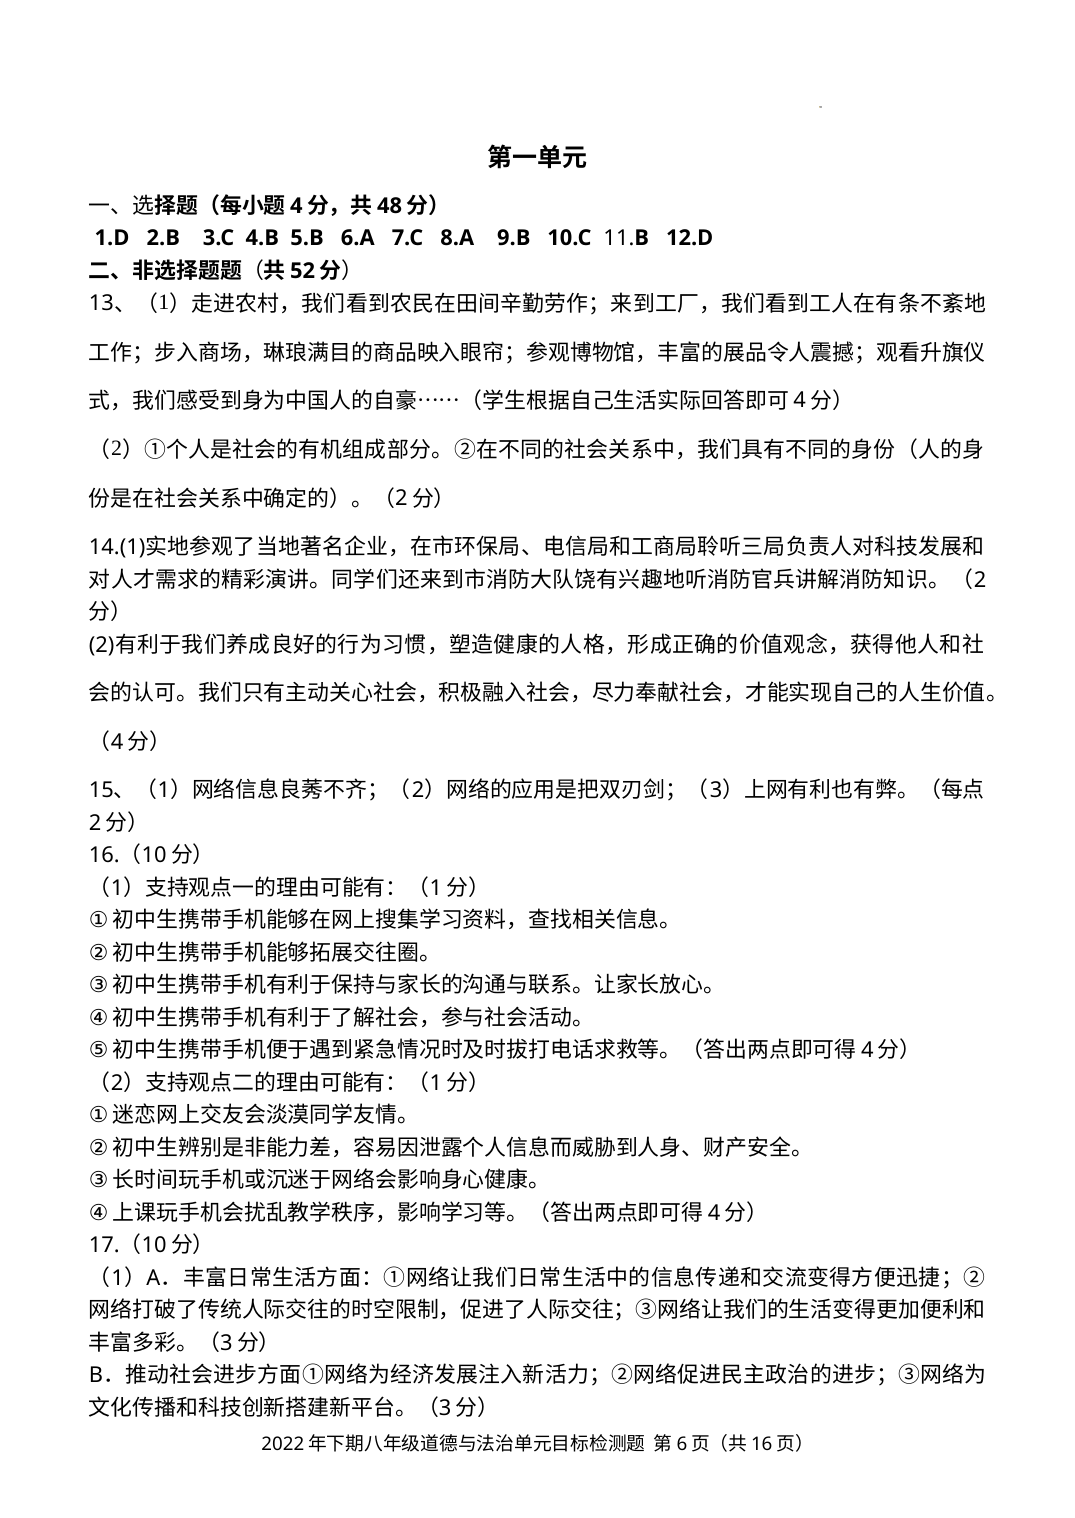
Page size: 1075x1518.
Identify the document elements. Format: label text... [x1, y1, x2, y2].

text 16.（10分） [89, 837, 986, 869]
text 第一单元 [89, 123, 986, 188]
text ④初中生携带手机有利于了解社会，参与社会活动。 [89, 999, 986, 1032]
text 15、（1）网络信息良莠不齐；（2）网络的应用是把双刃剑；（3）上网有利也有弊。（每点2分） [89, 772, 986, 837]
text 二、非选择题题（共52分） [89, 253, 986, 285]
text ③长时间玩手机或沉迷于网络会影响身心健康。 [89, 1162, 986, 1194]
text (2)有利于我们养成良好的行为习惯，塑造健康的人格，形成正确的价值观念，获得他人和社会的认可。我们只有主动关心社会，积极融入社会，尽力奉献社会，才能实现自己的人生价值。（4分） [89, 626, 986, 756]
text 17.（10分） [89, 1227, 986, 1259]
text ④上课玩手机会扰乱教学秩序，影响学习等。（答出两点即可得4分） [89, 1194, 986, 1227]
text 13、（1）走进农村，我们看到农民在田间辛勤劳作；来到工厂，我们看到工人在有条不紊地工作；步入商场，琳琅满目的商品映入眼帘；参观博物馆，丰富的展品令人震撼；观看升旗仪式，我们感受到身为中国人的自豪……（学生根据自己生活实际回答即可4分） ​​（2）①个人是社会的有机组成部分。②在不同的社会关系中，我们具有不同的身份（人的身份是在社会关系中确定的）。（2分） [89, 285, 986, 513]
text ①初中生携带手机能够在网上搜集学习资料，查找相关信息。 [89, 902, 986, 934]
text 一、选择题（每小题4分，共48分） [89, 188, 986, 220]
text ③初中生携带手机有利于保持与家长的沟通与联系。让家长放心。 [89, 967, 986, 999]
text （1）A．丰富日常生活方面：①网络让我们日常生活中的信息传递和交流变得方便迅捷；②网络打破了传统人际交往的时空限制，促进了人际交往；③网络让我们的生活变得更加便利和丰富多彩。（3分） [89, 1259, 986, 1357]
text 1.D 2.B 3.C 4.B 5.B 6.A 7.C 8.A 9.B 10.C 11.B 12.D [89, 220, 986, 253]
text ⑤初中生携带手机便于遇到紧急情况时及时拔打电话求救等。（答出两点即可得4分） [89, 1032, 986, 1064]
text B．推动社会进步方面①网络为经济发展注入新活力；②网络促进民主政治的进步；③网络为文化传播和科技创新搭建新平台。（3分） [89, 1357, 986, 1422]
text （2）支持观点二的理由可能有：（1分） [89, 1064, 986, 1097]
text 14.(1)实地参观了当地著名企业，在市环保局、电信局和工商局聆听三局负责人对科技发展和对人才需求的精彩演讲。同学们还来到市消防大队饶有兴趣地听消防官兵讲解消防知识。（2分） [89, 529, 986, 626]
text ①迷恋网上交友会淡漠同学友情。 [89, 1097, 986, 1129]
text （1）支持观点一的理由可能有：（1分） [89, 869, 986, 902]
text ②初中生辨别是非能力差，容易因泄露个人信息而威胁到人身、财产安全。 [89, 1129, 986, 1162]
text ②初中生携带手机能够拓展交往圈。 [89, 934, 986, 967]
